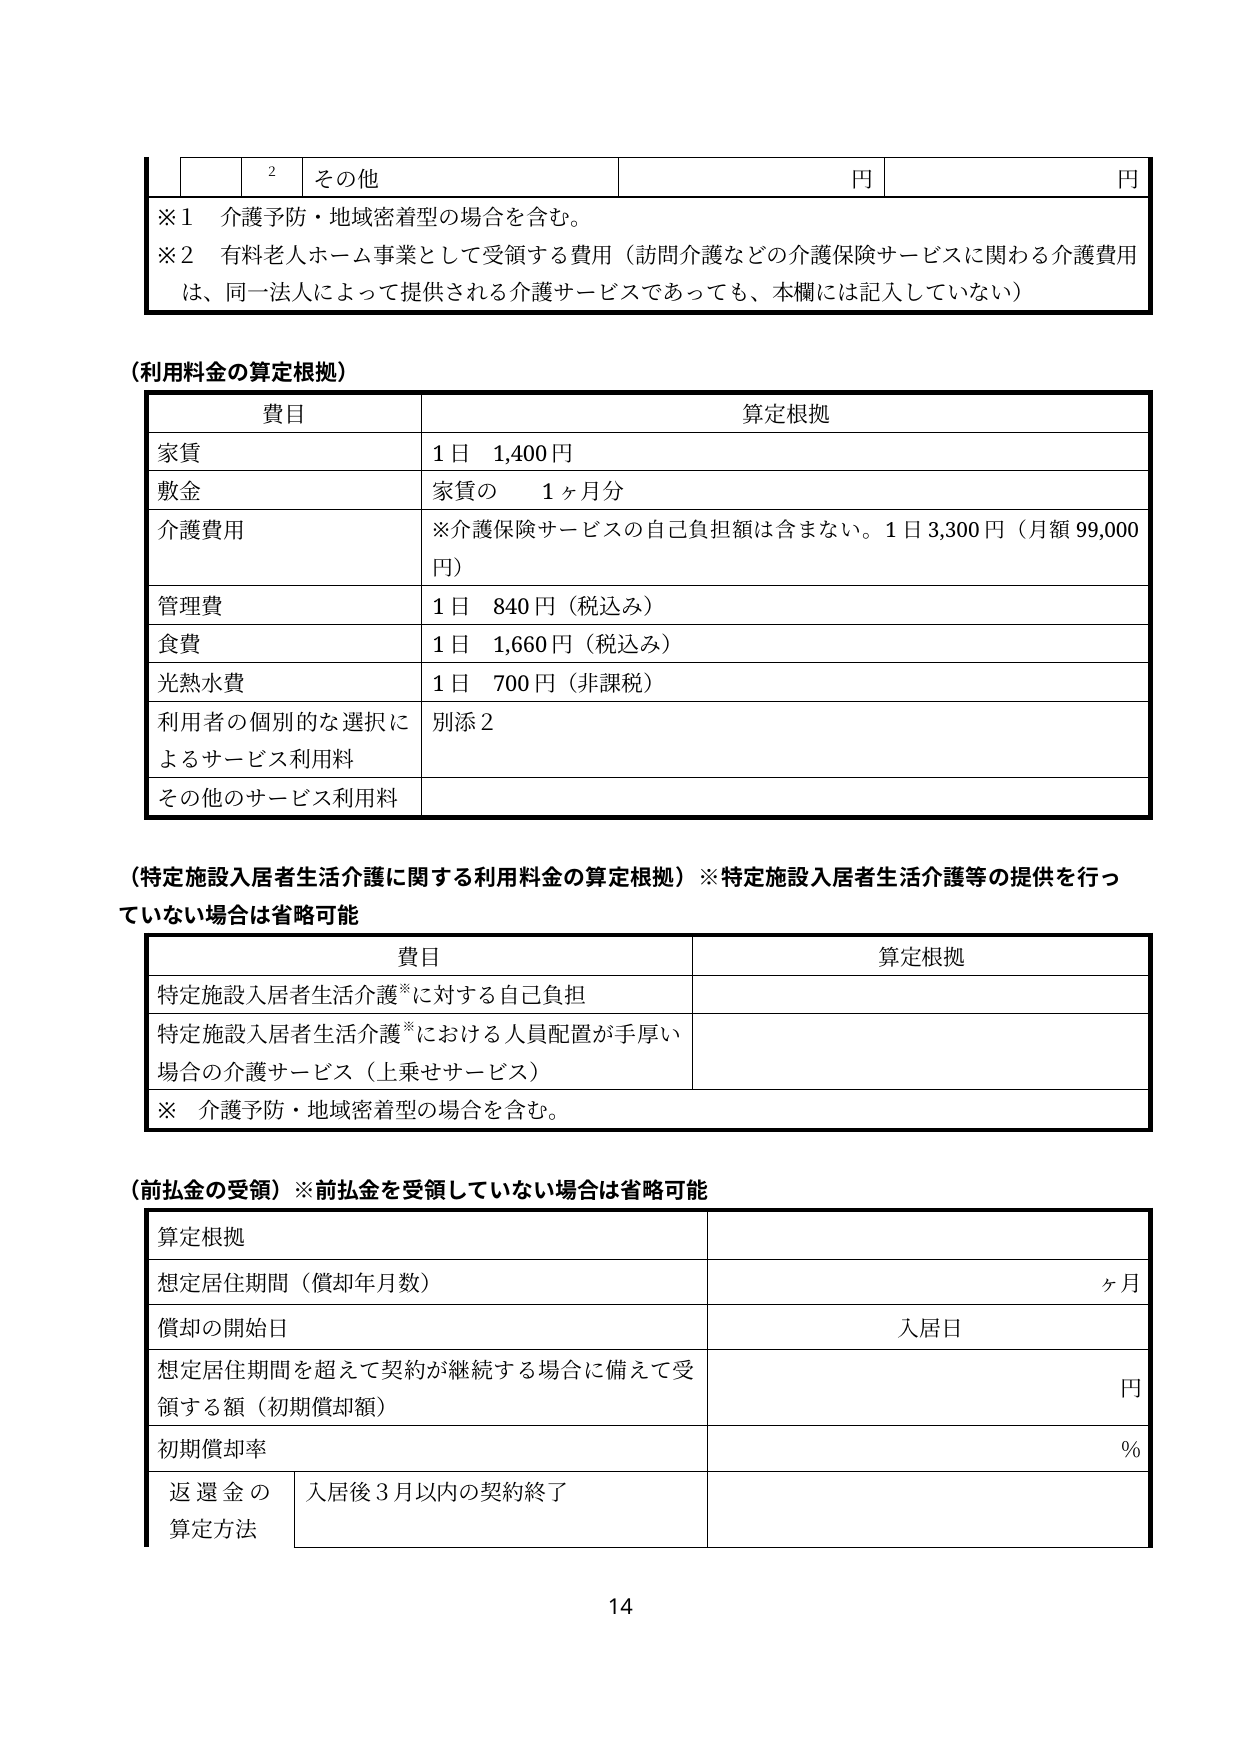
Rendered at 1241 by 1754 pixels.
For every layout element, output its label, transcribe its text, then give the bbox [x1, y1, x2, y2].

table_cell 1日 1,660円（税込み） [422, 625, 1148, 662]
table_header 費目 [149, 395, 421, 432]
table_cell 初期償却率 [149, 1426, 707, 1471]
table_cell [149, 159, 180, 196]
table_cell その他のサービス利用料 [149, 778, 421, 815]
table_cell 家賃 [149, 433, 421, 470]
table_cell ％ [708, 1426, 1148, 1471]
table_cell 別添２ [422, 702, 1148, 777]
table_cell ※ 介護予防・地域密着型の場合を含む。 [149, 1090, 1148, 1128]
table_cell [422, 778, 1148, 815]
table_header 算定根拠 [422, 395, 1148, 432]
table_cell 円 [708, 1350, 1148, 1425]
table_cell 特定施設入居者生活介護※における人員配置が手厚い場合の介護サービス（上乗せサービス） [149, 1014, 692, 1089]
table_cell 特定施設入居者生活介護※に対する自己負担 [149, 976, 692, 1013]
table_cell 食費 [149, 625, 421, 662]
table_cell 1日 840円（税込み） [422, 586, 1148, 623]
table_cell 償却の開始日 [149, 1305, 707, 1349]
table_header [708, 1212, 1148, 1259]
table_header 費目 [149, 937, 692, 974]
table_cell 想定居住期間（償却年月数） [149, 1260, 707, 1304]
table_cell 家賃の 1ヶ月分 [422, 471, 1148, 509]
table_cell 円 [619, 158, 884, 196]
table_cell 光熱水費 [149, 663, 421, 701]
table_cell 1日 1,400円 [422, 433, 1148, 470]
table_cell 利用者の個別的な選択によるサービス利用料 [149, 702, 421, 777]
table_cell [693, 1014, 1148, 1089]
table_cell 円 [885, 158, 1148, 196]
text （特定施設入居者生活介護に関する利用料金の算定根拠）※特定施設入居者生活介護等の提供を行っていない場合は省略可能 [118, 857, 1122, 932]
table_header 算定根拠 [149, 1212, 707, 1259]
text （利用料金の算定根拠） [118, 352, 1122, 390]
table_header 算定根拠 [693, 937, 1148, 974]
table_cell 入居日 [708, 1305, 1148, 1349]
table_cell 敷金 [149, 471, 421, 509]
table_cell 1日 700円（非課税） [422, 663, 1148, 701]
table_cell 返還金の算定方法 [149, 1472, 294, 1547]
table_cell 管理費 [149, 586, 421, 623]
table_cell ※介護保険サービスの自己負担額は含まない。1日3,300円（月額99,000円） [422, 510, 1148, 585]
table_cell [693, 976, 1148, 1013]
table_cell 想定居住期間を超えて契約が継続する場合に備えて受領する額（初期償却額） [149, 1350, 707, 1425]
table_cell ヶ月 [708, 1260, 1148, 1304]
table_cell 入居後３月以内の契約終了 [295, 1472, 707, 1547]
table_cell ※１ 介護予防・地域密着型の場合を含む。 ※２ 有料老人ホーム事業として受領する費用（訪問介護などの介護保険サービスに関わる介護費用は、同一法人によって提供される介護サービスであっても、本欄には記入していない） [149, 198, 1148, 310]
table_cell 介護費用 [149, 510, 421, 585]
table_cell その他 [303, 158, 618, 196]
text （前払金の受領）※前払金を受領していない場合は省略可能 [118, 1170, 1122, 1207]
table_cell [708, 1472, 1148, 1547]
